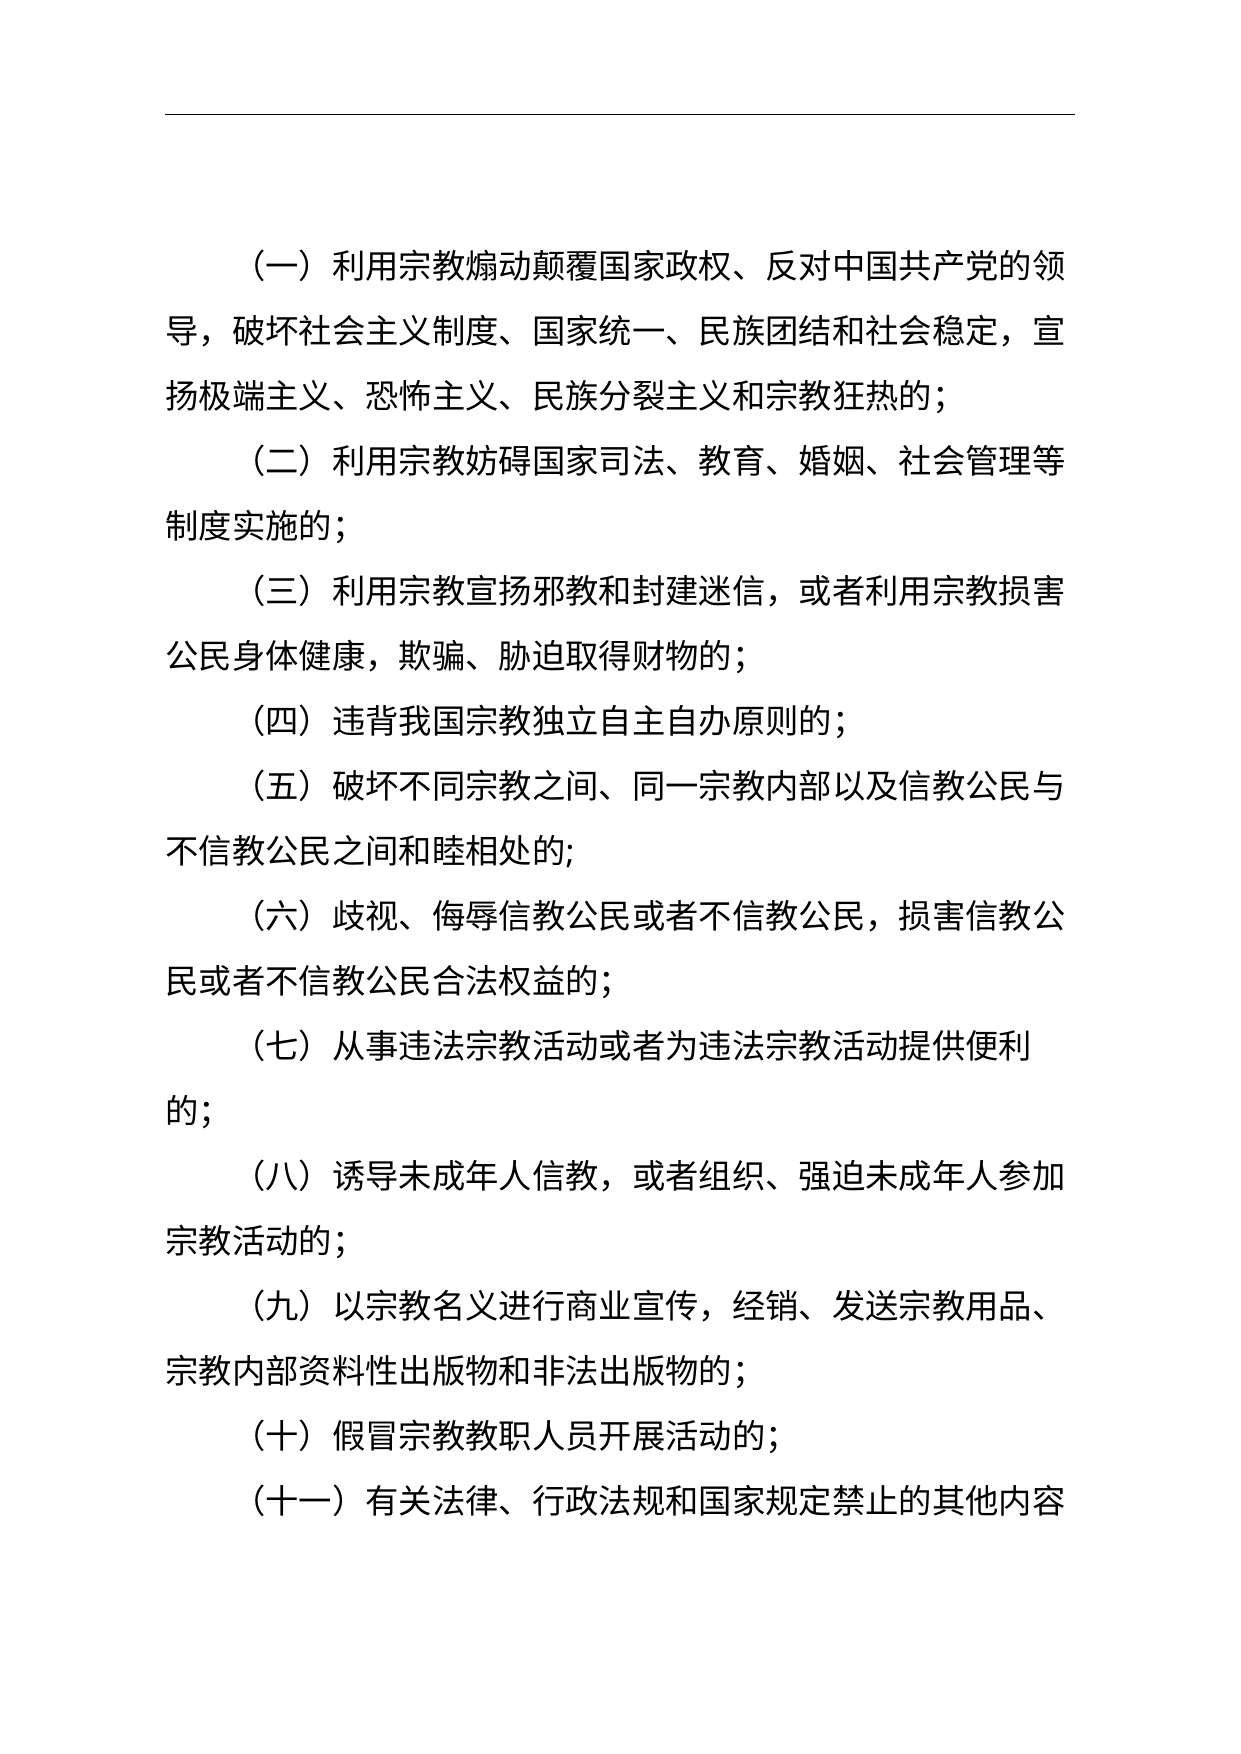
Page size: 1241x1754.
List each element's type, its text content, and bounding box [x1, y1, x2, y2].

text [165, 1466, 1075, 1531]
text （十）假冒宗教教职人员开展活动的； [165, 1401, 1075, 1466]
text （二）利用宗教妨碍国家司法、教育、婚姻、社会管理等制度实施的； [165, 426, 1075, 556]
text （一）利用宗教煽动颠覆国家政权、反对中国共产党的领导，破坏社会主义制度、国家统一、民族团结和社会稳定，宣扬极端主义、恐怖主义、民族分裂主义和宗教狂热的； [165, 231, 1075, 426]
text （五）破坏不同宗教之间、同一宗教内部以及信教公民与不信教公民之间和睦相处的; [165, 751, 1075, 881]
text （六）歧视、侮辱信教公民或者不信教公民，损害信教公民或者不信教公民合法权益的； [165, 881, 1075, 1011]
text （四）违背我国宗教独立自主自办原则的； [165, 686, 1075, 751]
text （七）从事违法宗教活动或者为违法宗教活动提供便利的； [165, 1011, 1075, 1141]
text （八）诱导未成年人信教，或者组织、强迫未成年人参加宗教活动的； [165, 1141, 1075, 1271]
text （三）利用宗教宣扬邪教和封建迷信，或者利用宗教损害公民身体健康，欺骗、胁迫取得财物的； [165, 556, 1075, 686]
text （九）以宗教名义进行商业宣传，经销、发送宗教用品、宗教内部资料性出版物和非法出版物的； [165, 1271, 1075, 1401]
